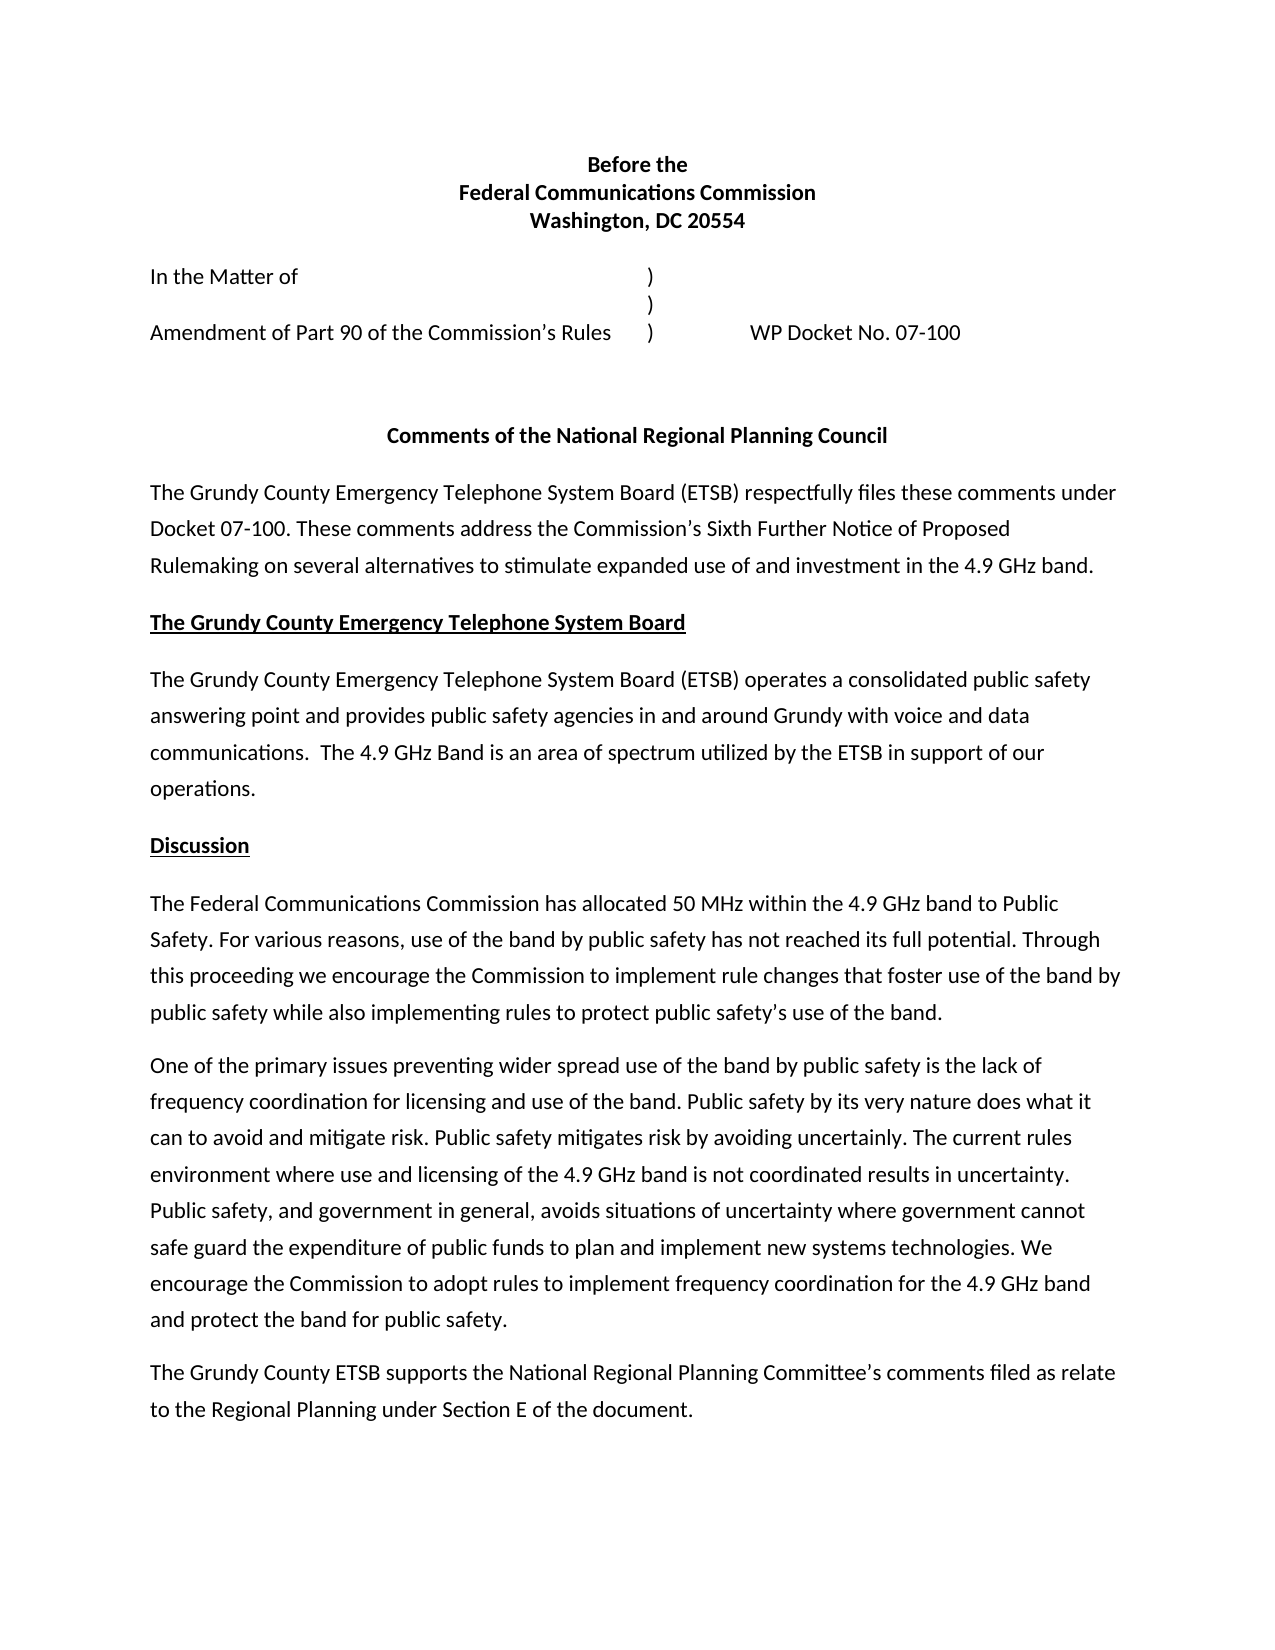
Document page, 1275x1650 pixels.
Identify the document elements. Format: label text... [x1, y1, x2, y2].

text The Grundy County Emergency Telephone System Board (ETSB) operates a consolidated public safety answering point and provides public safety agencies in and around Grundy with voice and data communications. The 4.9 GHz Band is an area of spectrum utilized by the ETSB in support of our operations. [150, 665, 1125, 802]
text Discussion [150, 832, 1125, 859]
text Amendment of Part 90 of the Commission’s Rules ) WP Docket No. 07-100 [150, 318, 1125, 346]
text In the Matter of ) [150, 262, 1125, 290]
text Federal Communications Commission [150, 178, 1125, 206]
text Comments of the National Regional Planning Council [150, 421, 1125, 449]
text Before the [150, 150, 1125, 178]
text Washington, DC 20554 [150, 206, 1125, 234]
text ) [150, 290, 1125, 318]
text The Grundy County Emergency Telephone System Board [150, 608, 1125, 636]
text The Grundy County Emergency Telephone System Board (ETSB) respectfully files these comments under Docket 07-100. These comments address the Commission’s Sixth Further Notice of Proposed Rulemaking on several alternatives to stimulate expanded use of and investment in the 4.9 GHz band. [150, 478, 1125, 579]
text The Federal Communications Commission has allocated 50 MHz within the 4.9 GHz band to Public Safety. For various reasons, use of the band by public safety has not reached its full potential. Through this proceeding we encourage the Commission to implement rule changes that foster use of the band by public safety while also implementing rules to protect public safety’s use of the band. [150, 889, 1125, 1026]
text The Grundy County ETSB supports the National Regional Planning Committee’s comments filed as relate to the Regional Planning under Section E of the document. [150, 1358, 1125, 1423]
text One of the primary issues preventing wider spread use of the band by public safety is the lack of frequency coordination for licensing and use of the band. Public safety by its very nature does what it can to avoid and mitigate risk. Public safety mitigates risk by avoiding uncertainly. The current rules environment where use and licensing of the 4.9 GHz band is not coordinated results in uncertainty. Public safety, and government in general, avoids situations of uncertainty where government cannot safe guard the expenditure of public funds to plan and implement new systems technologies. We encourage the Commission to adopt rules to implement frequency coordination for the 4.9 GHz band and protect the band for public safety. [150, 1051, 1125, 1333]
